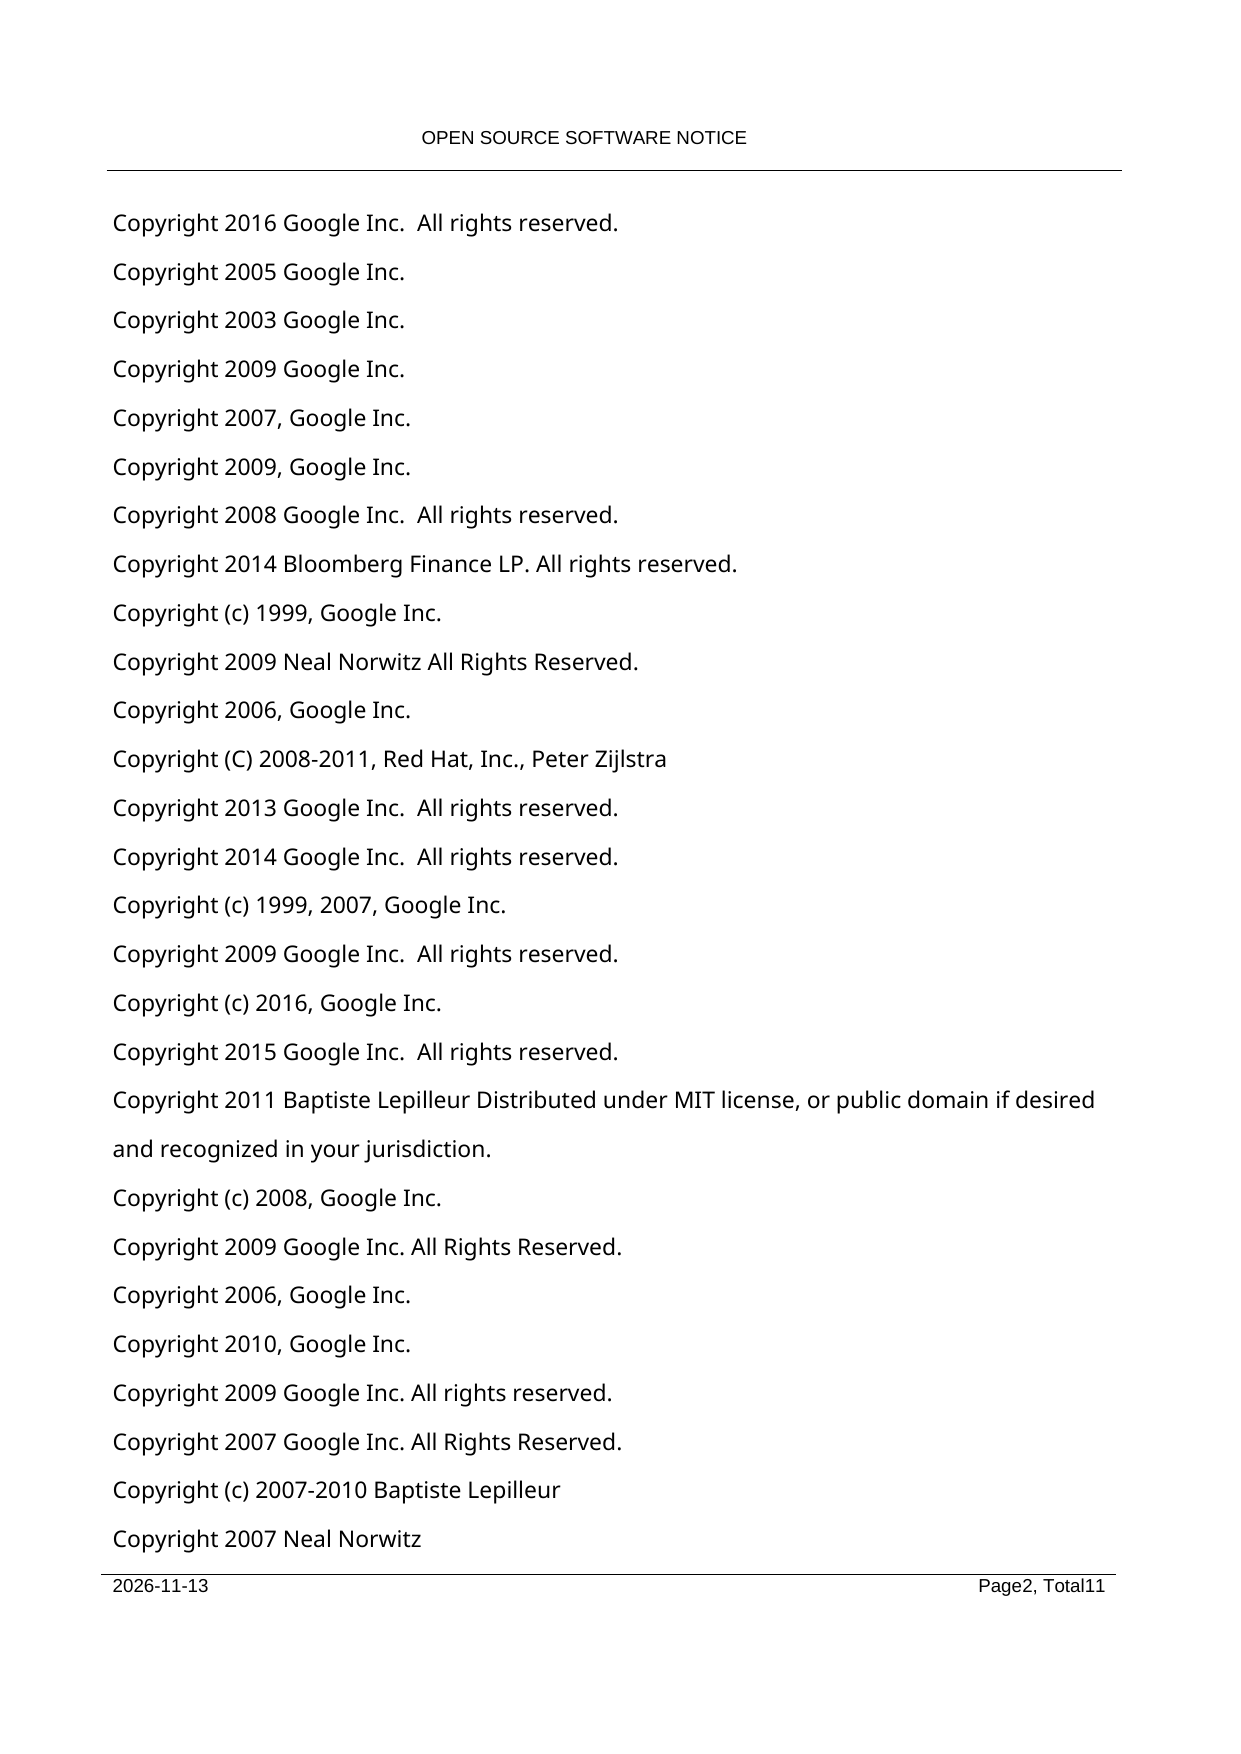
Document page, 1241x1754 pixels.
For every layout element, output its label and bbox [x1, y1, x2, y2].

text [112, 206, 1128, 1555]
